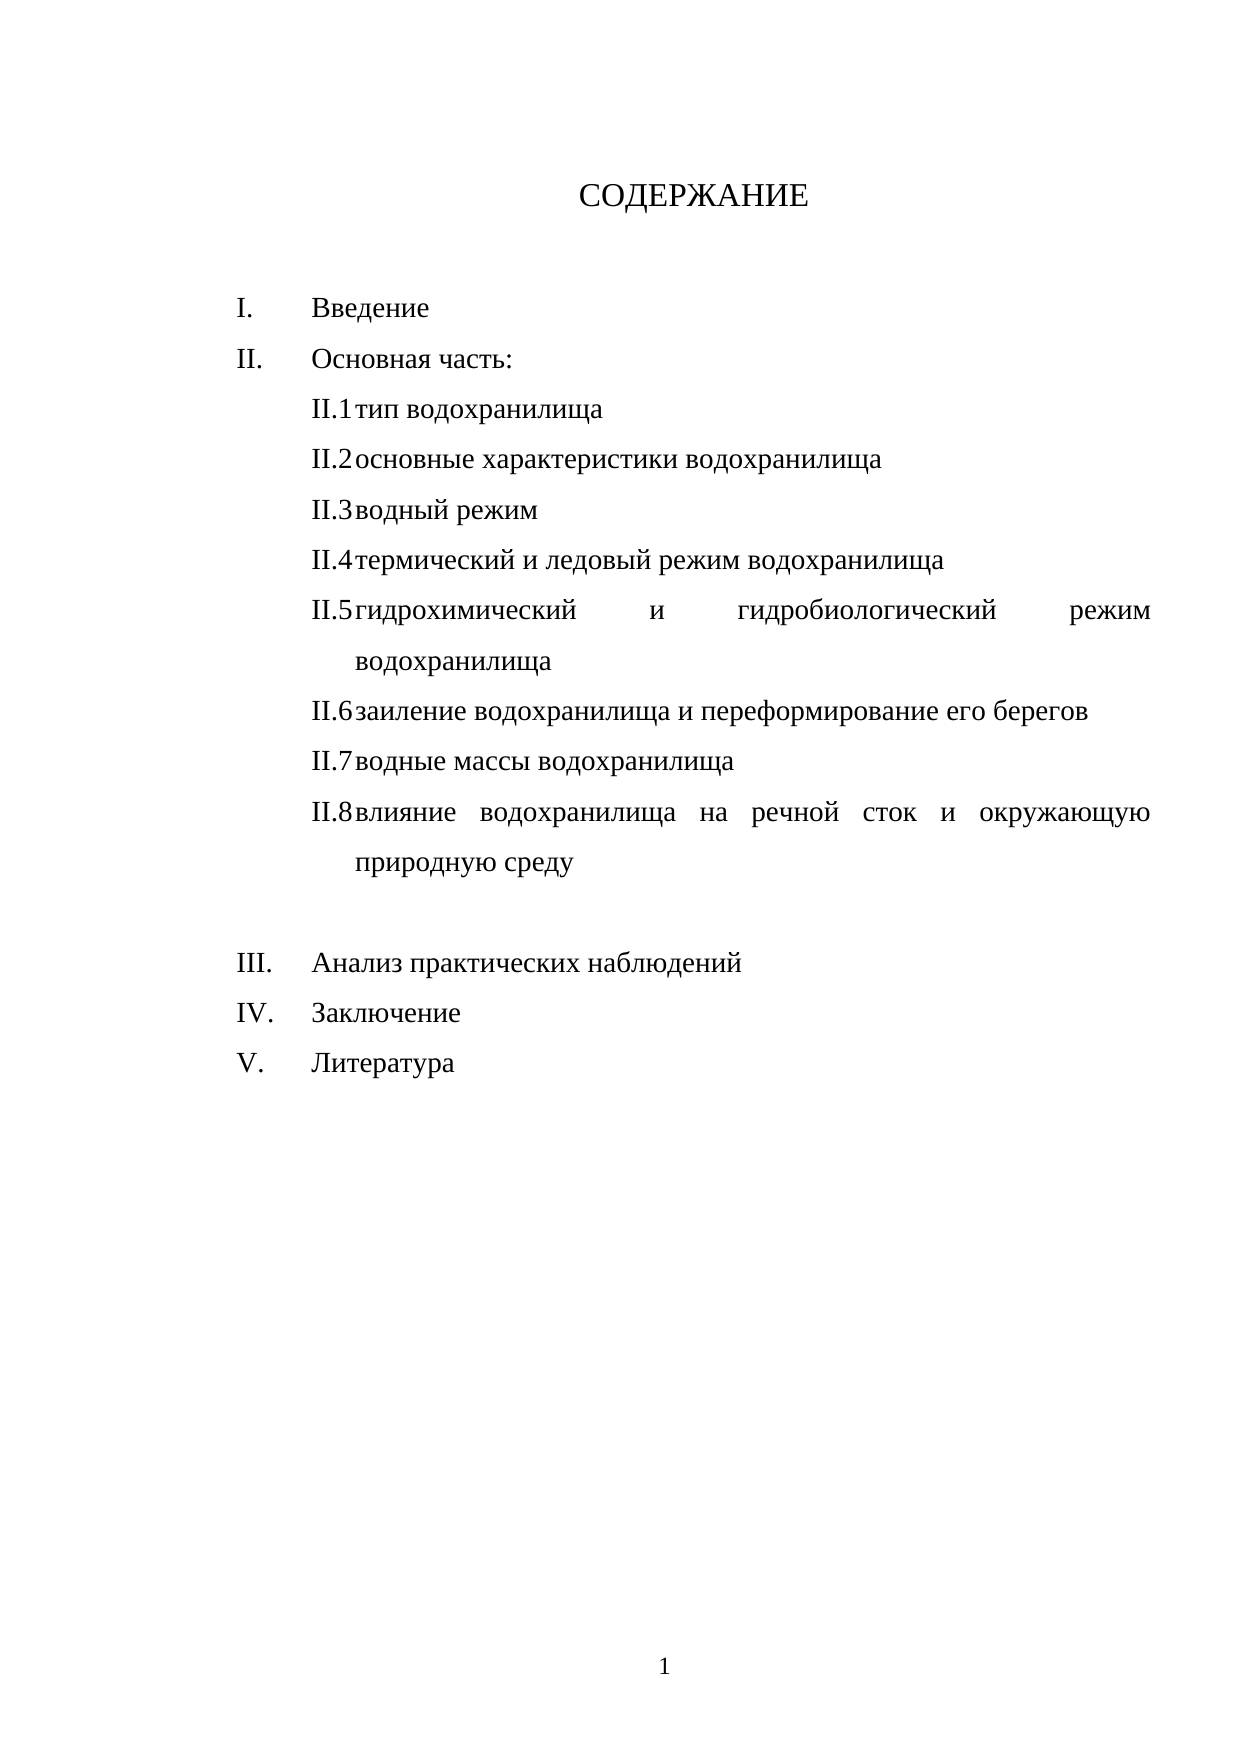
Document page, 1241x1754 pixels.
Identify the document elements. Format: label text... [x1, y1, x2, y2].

list влияние водохранилища на речной сток и окружающую природную среду [311, 794, 1152, 878]
text СОДЕРЖАНИЕ [236, 176, 1152, 214]
list Введение [236, 291, 1152, 324]
list гидрохимический и гидробиологический режим водохранилища [311, 592, 1152, 676]
list тип водохранилища [311, 391, 1152, 425]
list Литература [236, 1045, 1152, 1172]
list водный режим [311, 492, 1152, 525]
list Анализ практических наблюдений [236, 945, 1152, 978]
list заиление водохранилища и переформирование его берегов [311, 693, 1152, 727]
list Заключение [236, 995, 1152, 1028]
list водные массы водохранилища [311, 743, 1152, 777]
list термический и ледовый режим водохранилища [311, 542, 1152, 576]
list Основная часть: [236, 341, 1152, 374]
list основные характеристики водохранилища [311, 442, 1152, 475]
